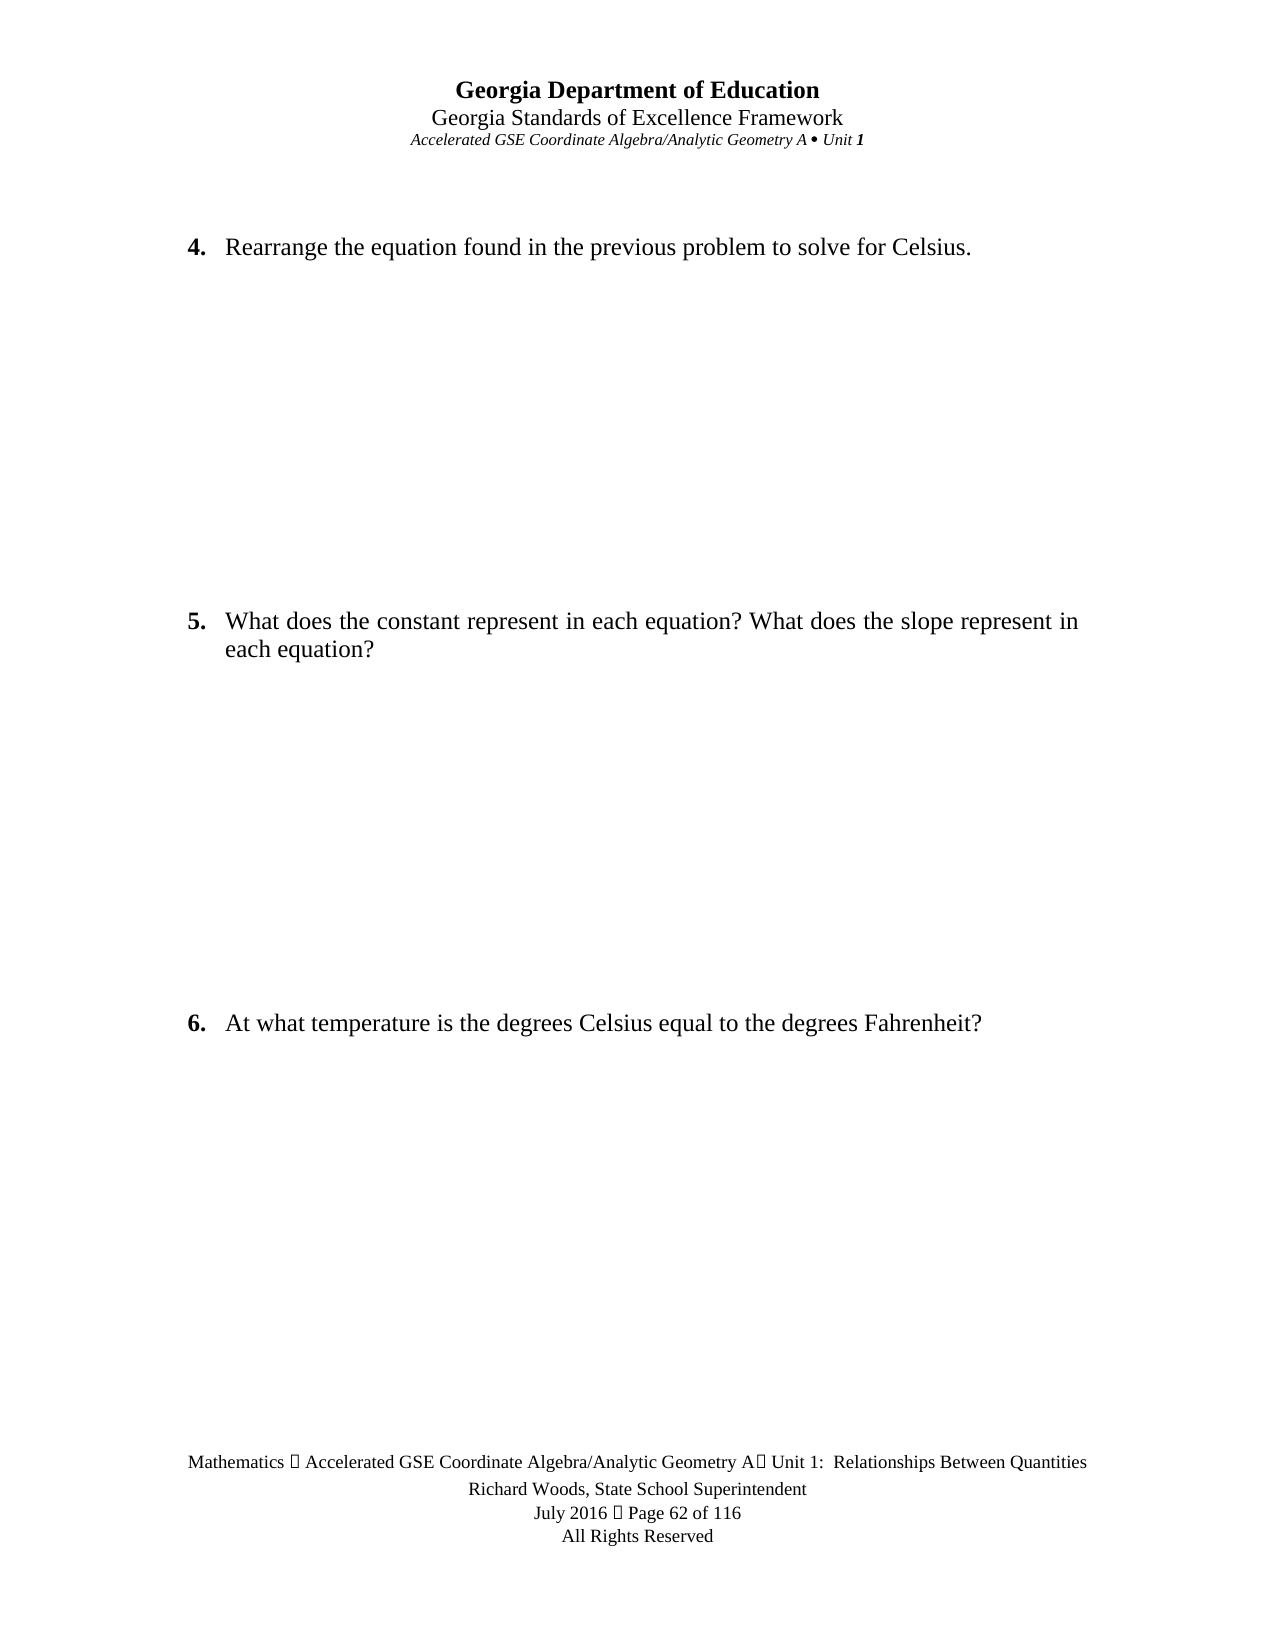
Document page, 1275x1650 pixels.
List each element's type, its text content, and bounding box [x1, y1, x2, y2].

list Rearrange the equation found in the previous problem to solve for Celsius. [187, 232, 1080, 261]
list At what temperature is the degrees Celsius equal to the degrees Fahrenheit? [187, 1008, 1080, 1037]
list What does the constant represent in each equation? What does the slope represent in each equation? [187, 606, 1080, 663]
